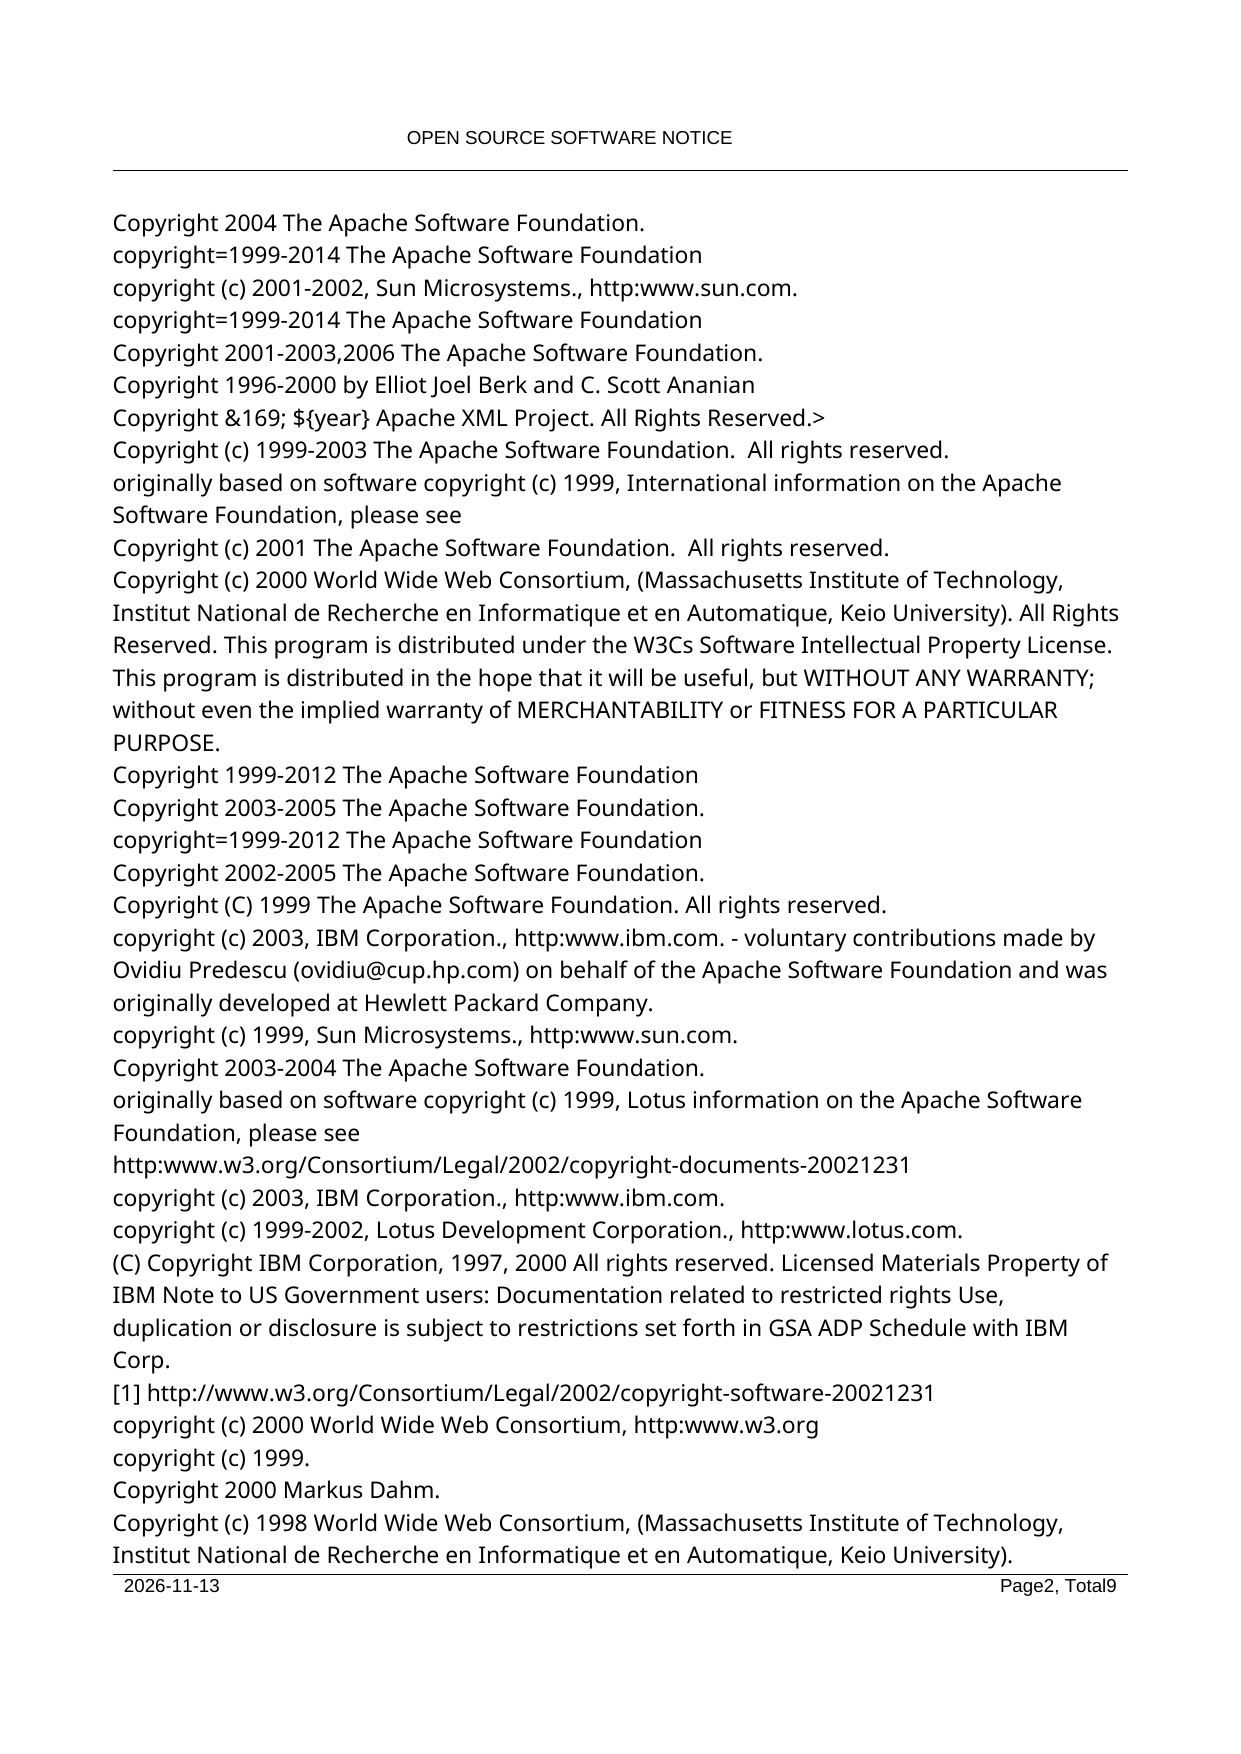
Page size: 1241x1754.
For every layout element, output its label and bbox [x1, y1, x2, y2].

text [112, 206, 1128, 1571]
